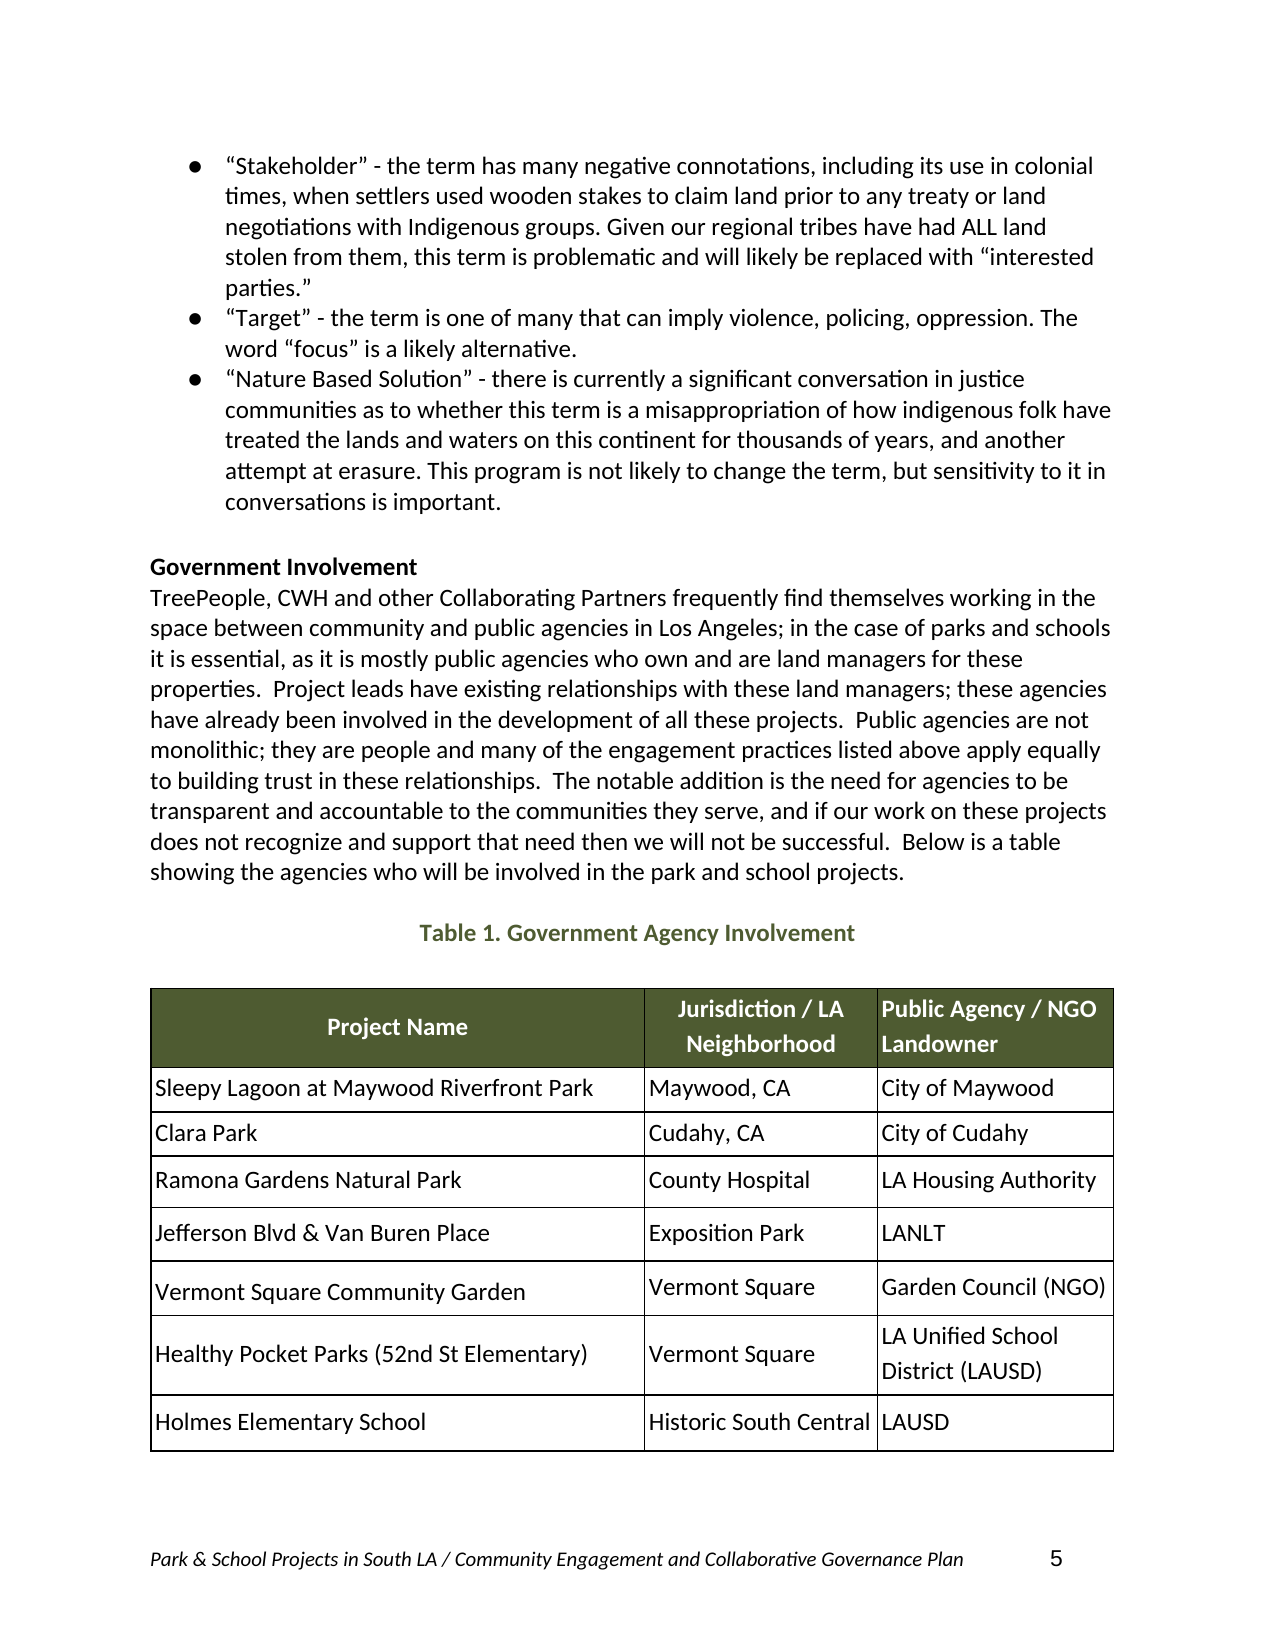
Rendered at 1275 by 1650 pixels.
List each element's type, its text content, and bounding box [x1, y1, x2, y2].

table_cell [645, 1396, 877, 1450]
table_cell Ramona Gardens Natural Park [152, 1157, 644, 1207]
table_cell Garden Council (NGO) [878, 1262, 1113, 1315]
table_cell Sleepy Lagoon at Maywood Riverfront Park [152, 1068, 644, 1111]
table_cell Maywood, CA [645, 1068, 877, 1111]
table_cell Jefferson Blvd & Van Buren Place [152, 1208, 644, 1260]
text Table 1. Government Agency Involvement [150, 917, 1125, 948]
subtitle “Target” - the term is one of many that can imply violence, policing, oppression. The word “focus” is a likely alternative. [187, 303, 1092, 364]
table_cell LA Unified School District (LAUSD) [878, 1316, 1113, 1394]
table_cell Vermont Square [645, 1316, 877, 1394]
text TreePeople, CWH and other Collaborating Partners frequently find themselves working in the space between community and public agencies in Los Angeles; in the case of parks and schools it is essential, as it is mostly public agencies who own and are land managers for these properties. Project leads have existing relationships with these land managers; these agencies have already been involved in the development of all these projects. Public agencies are not monolithic; they are people and many of the engagement practices listed above apply equally to building trust in these relationships. The notable addition is the need for agencies to be transparent and accountable to the communities they serve, and if our work on these projects does not recognize and support that need then we will not be successful. Below is a table showing the agencies who will be involved in the park and school projects. [150, 582, 1125, 887]
text Government Involvement [150, 551, 1125, 582]
table_header Public Agency / NGO Landowner [878, 989, 1113, 1067]
table_cell Exposition Park [645, 1208, 877, 1260]
table_cell Cudahy, CA [645, 1113, 877, 1155]
table_cell Vermont Square Community Garden [152, 1262, 644, 1315]
table_header Project Name [152, 989, 644, 1067]
table_cell LA Housing Authority [878, 1157, 1113, 1207]
table_cell Healthy Pocket Parks (52nd St Elementary) [152, 1316, 644, 1394]
table_cell County Hospital [645, 1157, 877, 1207]
table_cell City of Maywood [878, 1068, 1113, 1111]
list “Nature Based Solution” - there is currently a significant conversation in justice communities as to whether this term is a misappropriation of how indigenous folk have treated the lands and waters on this continent for thousands of years, and another attempt at erasure. This program is not likely to change the term, but sensitivity to it in conversations is important. [187, 364, 1125, 516]
table_cell LAUSD [878, 1396, 1113, 1450]
table_cell City of Cudahy [878, 1113, 1113, 1155]
table_cell Vermont Square [645, 1262, 877, 1315]
table_header Jurisdiction / LA Neighborhood [645, 989, 877, 1067]
table_cell Clara Park [152, 1113, 644, 1155]
subtitle “Stakeholder” - the term has many negative connotations, including its use in colonial times, when settlers used wooden stakes to claim land prior to any treaty or land negotiations with Indigenous groups. Given our regional tribes have had ALL land stolen from them, this term is problematic and will likely be replaced with “interested parties.” [187, 150, 1106, 303]
table_cell Holmes Elementary School [152, 1396, 644, 1450]
table_cell LANLT [878, 1208, 1113, 1260]
